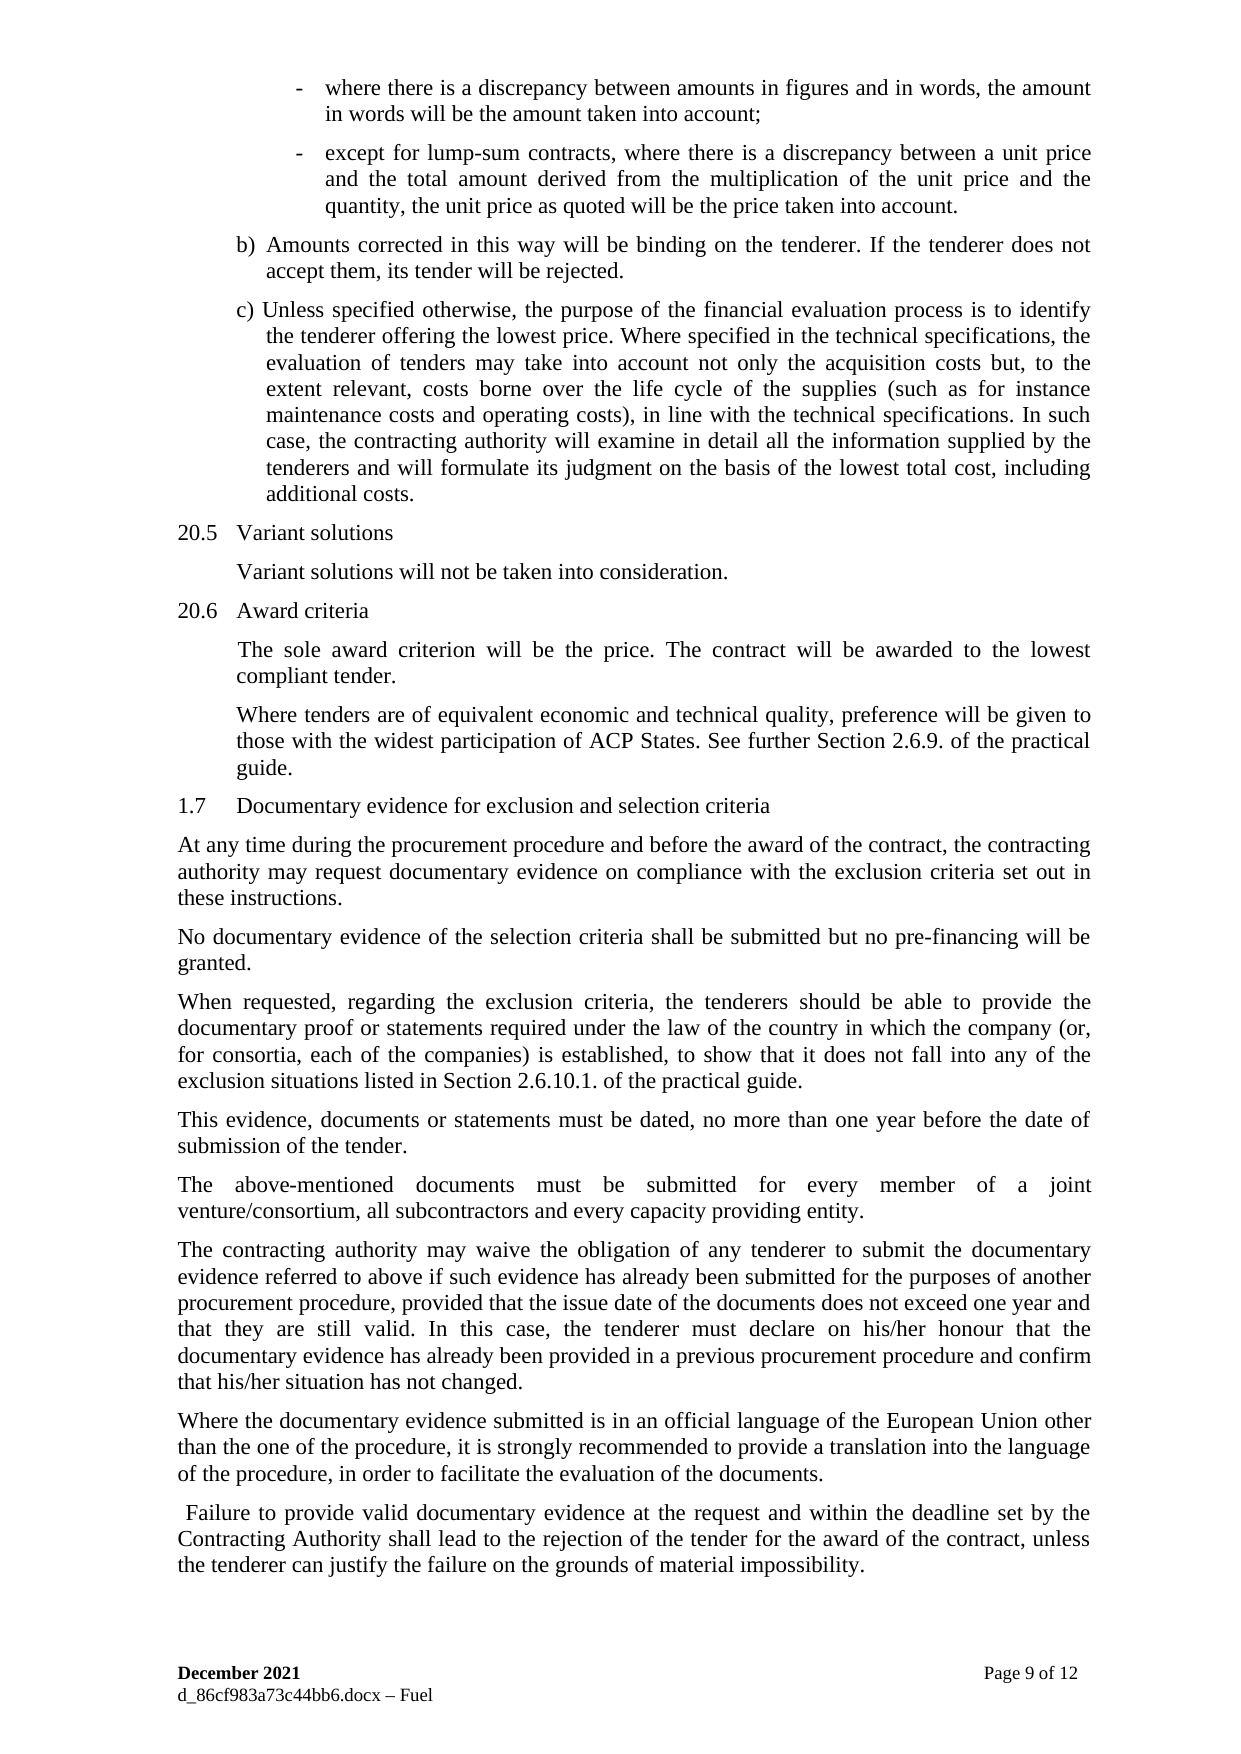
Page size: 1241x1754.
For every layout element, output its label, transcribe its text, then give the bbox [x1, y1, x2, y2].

subtitle 20.5 Variant solutions [177, 519, 1092, 546]
text The sole award criterion will be the price. The contract will be awarded to the lowest compliant tender. [236, 636, 1092, 688]
text Failure to provide valid documentary evidence at the request and within the deadline set by the Contracting Authority shall lead to the rejection of the tender for the award of the contract, unless the tenderer can justify the failure on the grounds of material impossibility. [177, 1499, 1092, 1578]
list Documentary evidence for exclusion and selection criteria [177, 792, 1092, 819]
text This evidence, documents or statements must be dated, no more than one year before the date of submission of the tender. [177, 1106, 1092, 1159]
text When requested, regarding the exclusion criteria, the tenderers should be able to provide the documentary proof or statements required under the law of the country in which the company (or, for consortia, each of the companies) is established, to show that it does not fall into any of the exclusion situations listed in Section 2.6.10.1. of the practical guide. [177, 988, 1092, 1093]
text - where there is a discrepancy between amounts in figures and in words, the amount in words will be the amount taken into account; [295, 74, 1092, 127]
subtitle 20.6 Award criteria [177, 597, 1092, 623]
text The above-mentioned documents must be submitted for every member of a joint venture/consortium, all subcontractors and every capacity providing entity. [177, 1171, 1092, 1224]
text No documentary evidence of the selection criteria shall be submitted but no pre-financing will be granted. [177, 923, 1092, 976]
text The contracting authority may waive the obligation of any tenderer to submit the documentary evidence referred to above if such evidence has already been submitted for the purposes of another procurement procedure, provided that the issue date of the documents does not exceed one year and that they are still valid. In this case, the tenderer must declare on his/her honour that the documentary evidence has already been provided in a previous procurement procedure and confirm that his/her situation has not changed. [177, 1236, 1092, 1394]
text c) Unless specified otherwise, the purpose of the financial evaluation process is to identify the tenderer offering the lowest price. Where specified in the technical specifications, the evaluation of tenders may take into account not only the acquisition costs but, to the extent relevant, costs borne over the life cycle of the supplies (such as for instance maintenance costs and operating costs), in line with the technical specifications. In such case, the contracting authority will examine in detail all the information supplied by the tenderers and will formulate its judgment on the basis of the lowest total cost, including additional costs. [236, 296, 1092, 507]
text At any time during the procurement procedure and before the award of the contract, the contracting authority may request documentary evidence on compliance with the exclusion criteria set out in these instructions. [177, 831, 1092, 910]
text - except for lump-sum contracts, where there is a discrepancy between a unit price and the total amount derived from the multiplication of the unit price and the quantity, the unit price as quoted will be the price taken into account. [295, 139, 1092, 218]
text Where the documentary evidence submitted is in an official language of the European Union other than the one of the procedure, it is strongly recommended to provide a translation into the language of the procedure, in order to facilitate the evaluation of the documents. [177, 1407, 1092, 1486]
text b) Amounts corrected in this way will be binding on the tenderer. If the tenderer does not accept them, its tender will be rejected. [236, 231, 1092, 283]
text Variant solutions will not be taken into consideration. [236, 558, 1092, 584]
text Where tenders are of equivalent economic and technical quality, preference will be given to those with the widest participation of ACP States. See further Section 2.6.9. of the practical guide. [236, 701, 1092, 780]
